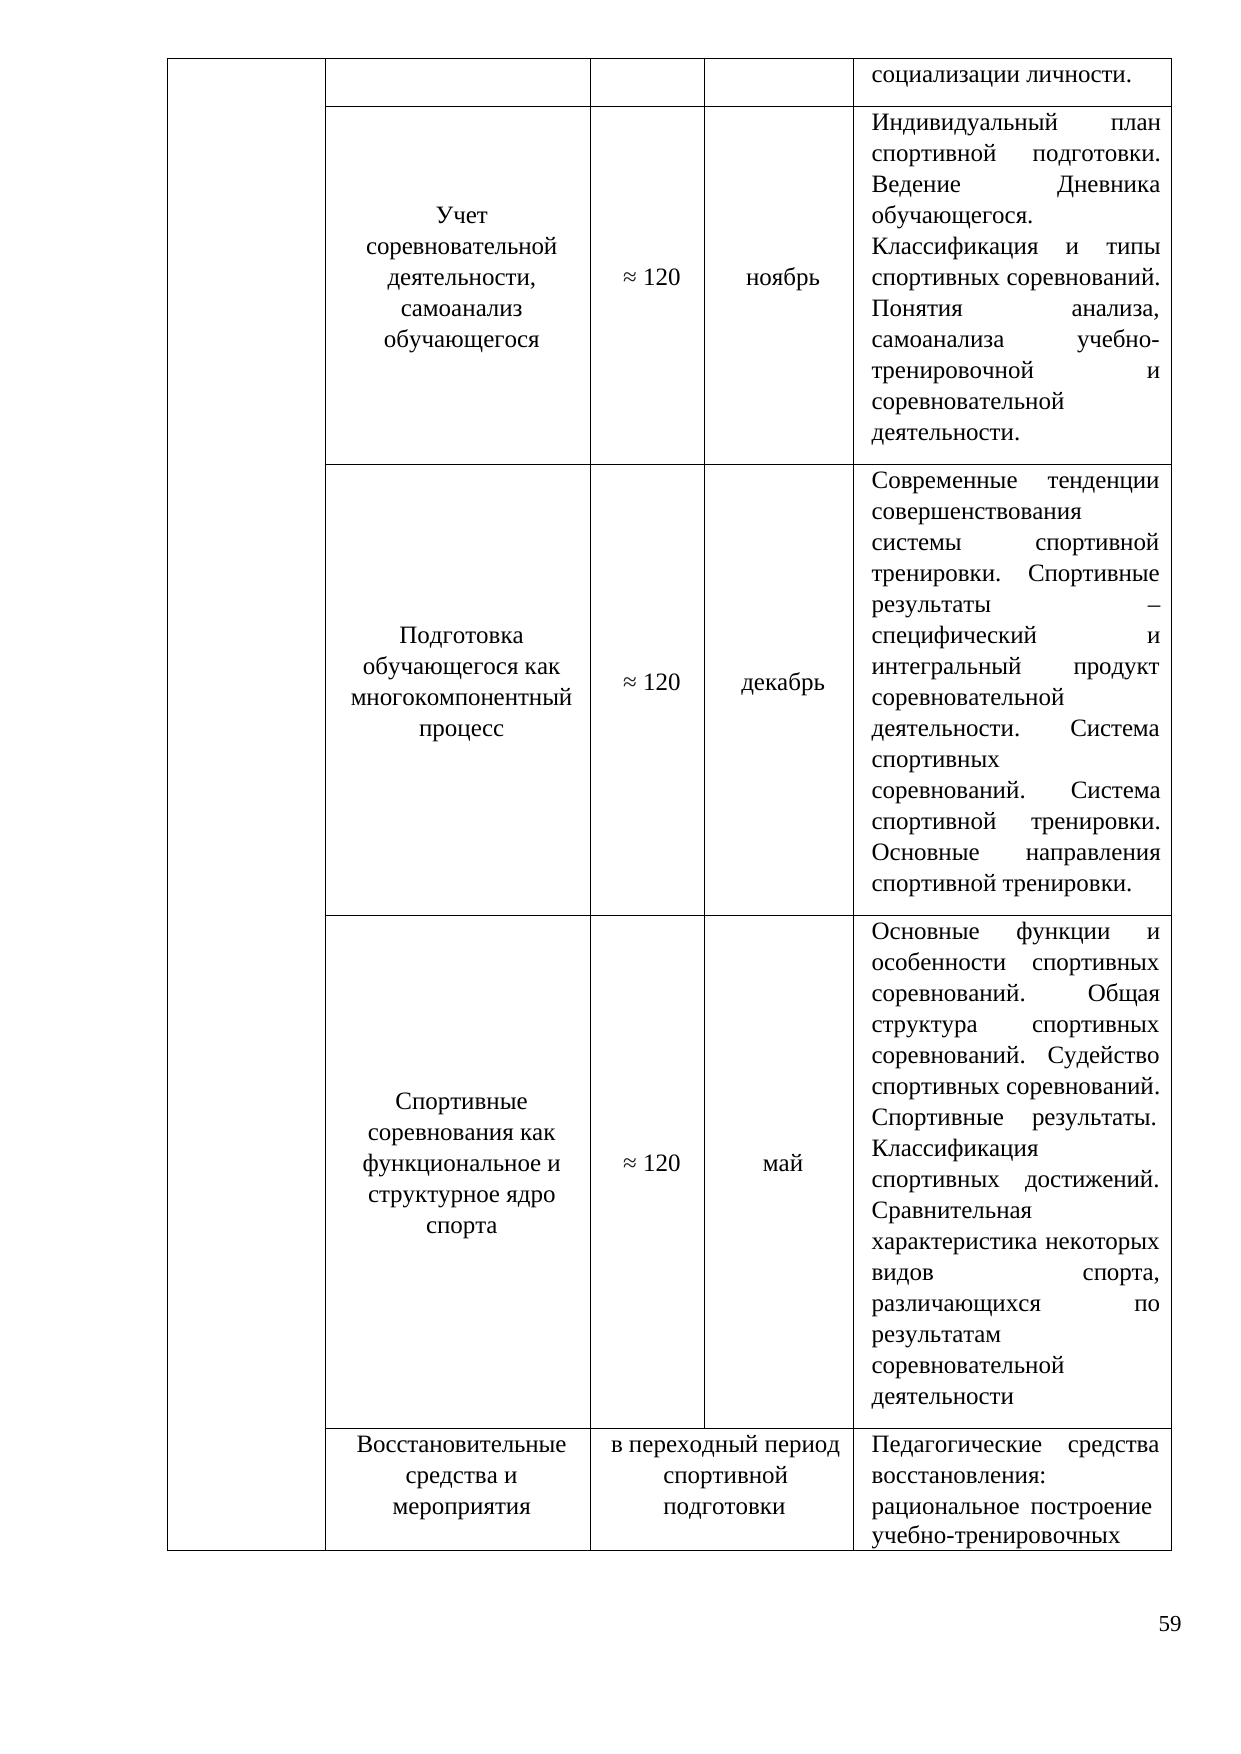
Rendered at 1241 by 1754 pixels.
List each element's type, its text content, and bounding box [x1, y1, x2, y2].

table_cell Индивидуальный план спортивной подготовки. Ведение Дневника обучающегося. Классификация и типы спортивных соревнований. Понятия анализа, самоанализа учебно- тренировочной и соревновательной деятельности. [854, 107, 1171, 464]
table_cell в переходный период спортивной подготовки [591, 1429, 853, 1549]
table_header [705, 59, 853, 106]
table_cell Педагогические средства восстановления: рациональное построение учебно-тренировочных [854, 1429, 1171, 1549]
table_header [591, 59, 704, 106]
table_cell ноябрь [705, 107, 853, 464]
table_header социализации личности. [854, 59, 1171, 106]
table_cell ≈ 120 [591, 916, 704, 1428]
table_cell май [705, 916, 853, 1428]
table_header [326, 59, 590, 106]
table_header [168, 59, 325, 1549]
table_cell ≈ 120 [591, 465, 704, 915]
table_cell ≈ 120 [591, 107, 704, 464]
table_cell Восстановительные средства и мероприятия [326, 1429, 590, 1549]
table_cell Спортивные соревнования как функциональное и структурное ядро спорта [326, 916, 590, 1428]
table_cell Подготовка обучающегося как многокомпонентный процесс [326, 465, 590, 915]
table_cell декабрь [705, 465, 853, 915]
table_cell Основные функции и особенности спортивных соревнований. Общая структура спортивных соревнований. Судейство спортивных соревнований. Спортивные результаты. Классификация спортивных достижений. Сравнительная характеристика некоторых видов спорта, различающихся по результатам соревновательной деятельности [854, 916, 1171, 1428]
table_cell Современные тенденции совершенствования системы спортивной тренировки. Спортивные результаты – специфический и интегральный продукт соревновательной деятельности. Система спортивных соревнований. Система спортивной тренировки. Основные направления спортивной тренировки. [854, 465, 1171, 915]
table_cell Учет соревновательной деятельности, самоанализ обучающегося [326, 107, 590, 464]
